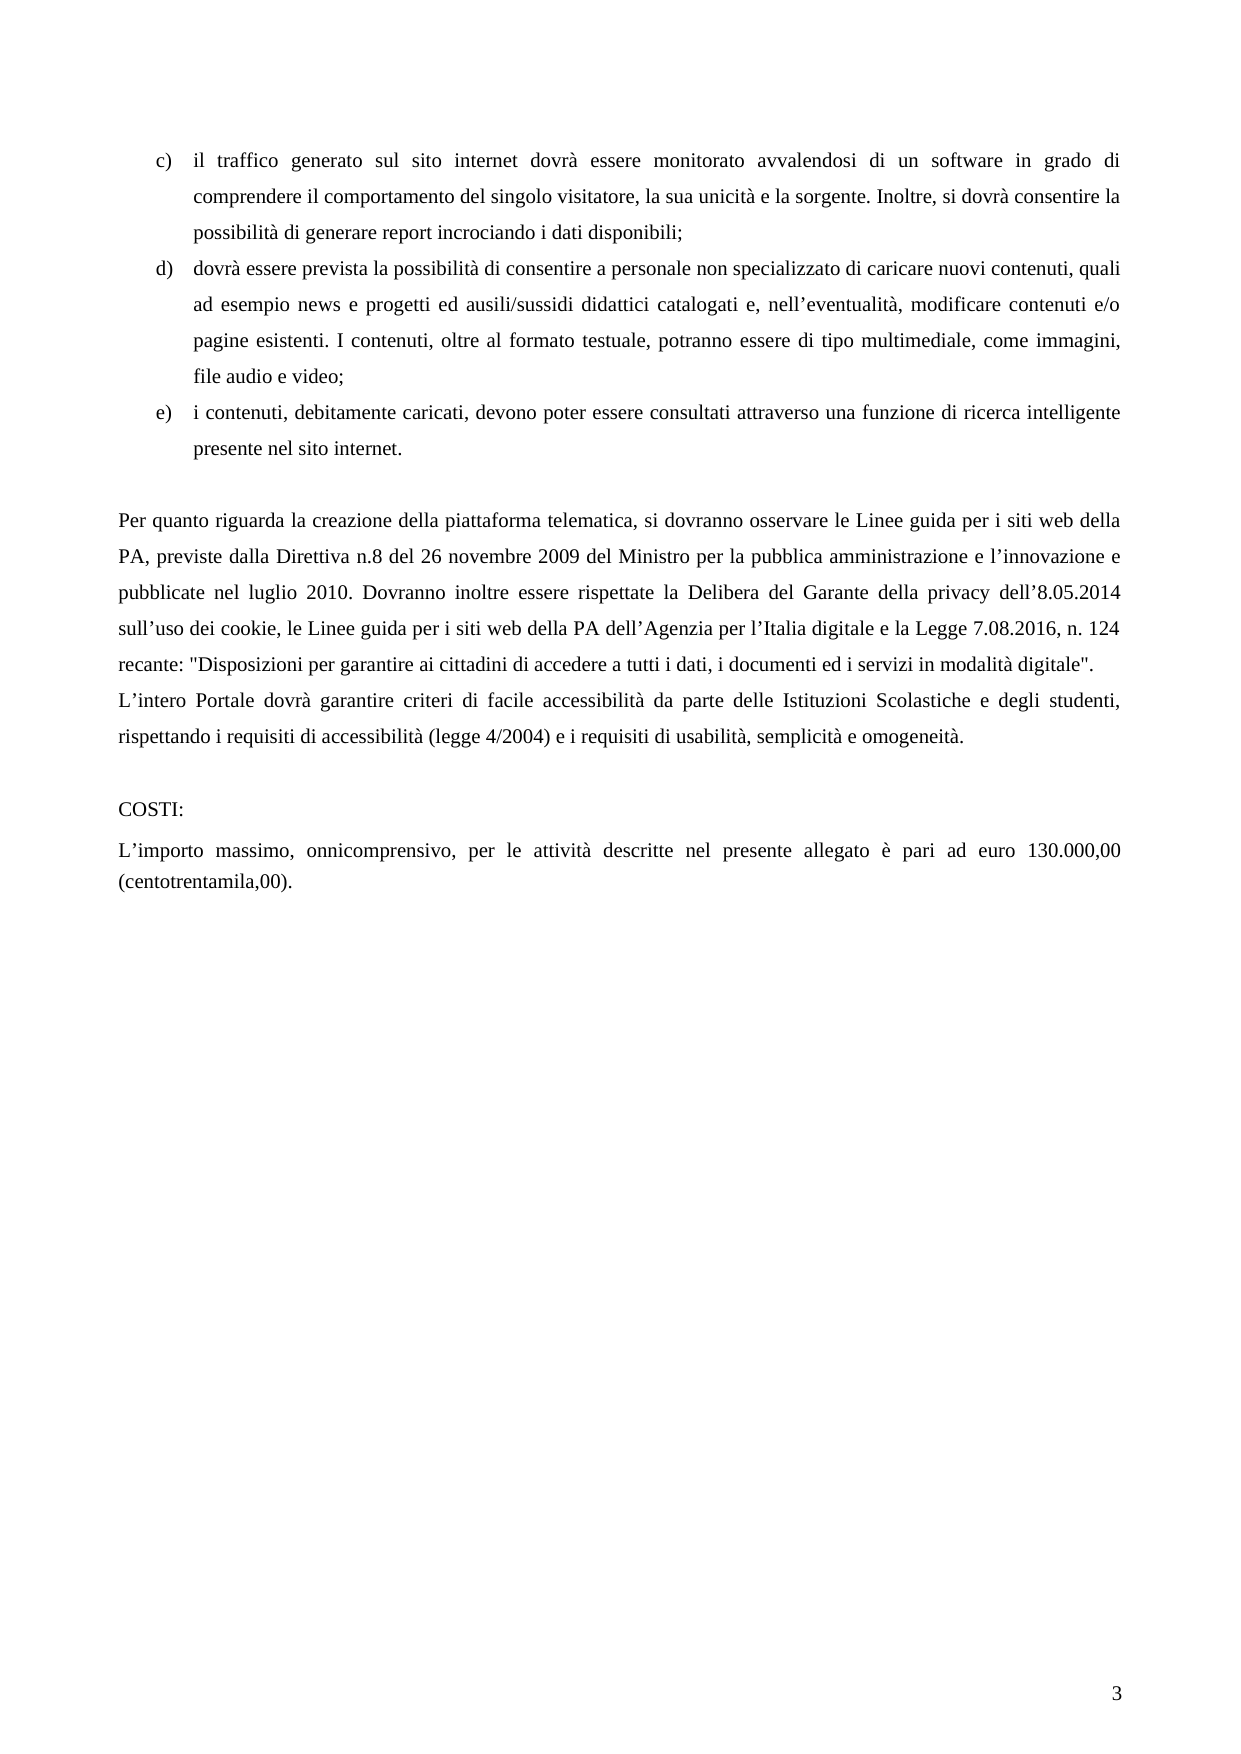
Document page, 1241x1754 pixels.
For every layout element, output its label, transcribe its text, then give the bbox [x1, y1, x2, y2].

text Per quanto riguarda la creazione della piattaforma telematica, si dovranno osservare le Linee guida per i siti web della PA, previste dalla Direttiva n.8 del 26 novembre 2009 del Ministro per la pubblica amministrazione e l’innovazione e pubblicate nel luglio 2010. Dovranno inoltre essere rispettate la Delibera del Garante della privacy dell’8.05.2014 sull’uso dei cookie, le Linee guida per i siti web della PA dell’Agenzia per l’Italia digitale e la Legge 7.08.2016, n. 124 recante: "Disposizioni per garantire ai cittadini di accedere a tutti i dati, i documenti ed i servizi in modalità digitale". [118, 508, 1122, 676]
text COSTI: [118, 796, 1122, 821]
list i contenuti, debitamente caricati, devono poter essere consultati attraverso una funzione di ricerca intelligente presente nel sito internet. [156, 400, 1122, 460]
text L’importo massimo, onnicomprensivo, per le attività descritte nel presente allegato è pari ad euro 130.000,00 (centotrentamila,00). [118, 832, 1122, 895]
text L’intero Portale dovrà garantire criteri di facile accessibilità da parte delle Istituzioni Scolastiche e degli studenti, rispettando i requisiti di accessibilità (legge 4/2004) e i requisiti di usabilità, semplicità e omogeneità. [118, 688, 1122, 748]
list il traffico generato sul sito internet dovrà essere monitorato avvalendosi di un software in grado di comprendere il comportamento del singolo visitatore, la sua unicità e la sorgente. Inoltre, si dovrà consentire la possibilità di generare report incrociando i dati disponibili; [156, 148, 1122, 244]
list dovrà essere prevista la possibilità di consentire a personale non specializzato di caricare nuovi contenuti, quali ad esempio news e progetti ed ausili/sussidi didattici catalogati e, nell’eventualità, modificare contenuti e/o pagine esistenti. I contenuti, oltre al formato testuale, potranno essere di tipo multimediale, come immagini, file audio e video; [156, 256, 1122, 388]
